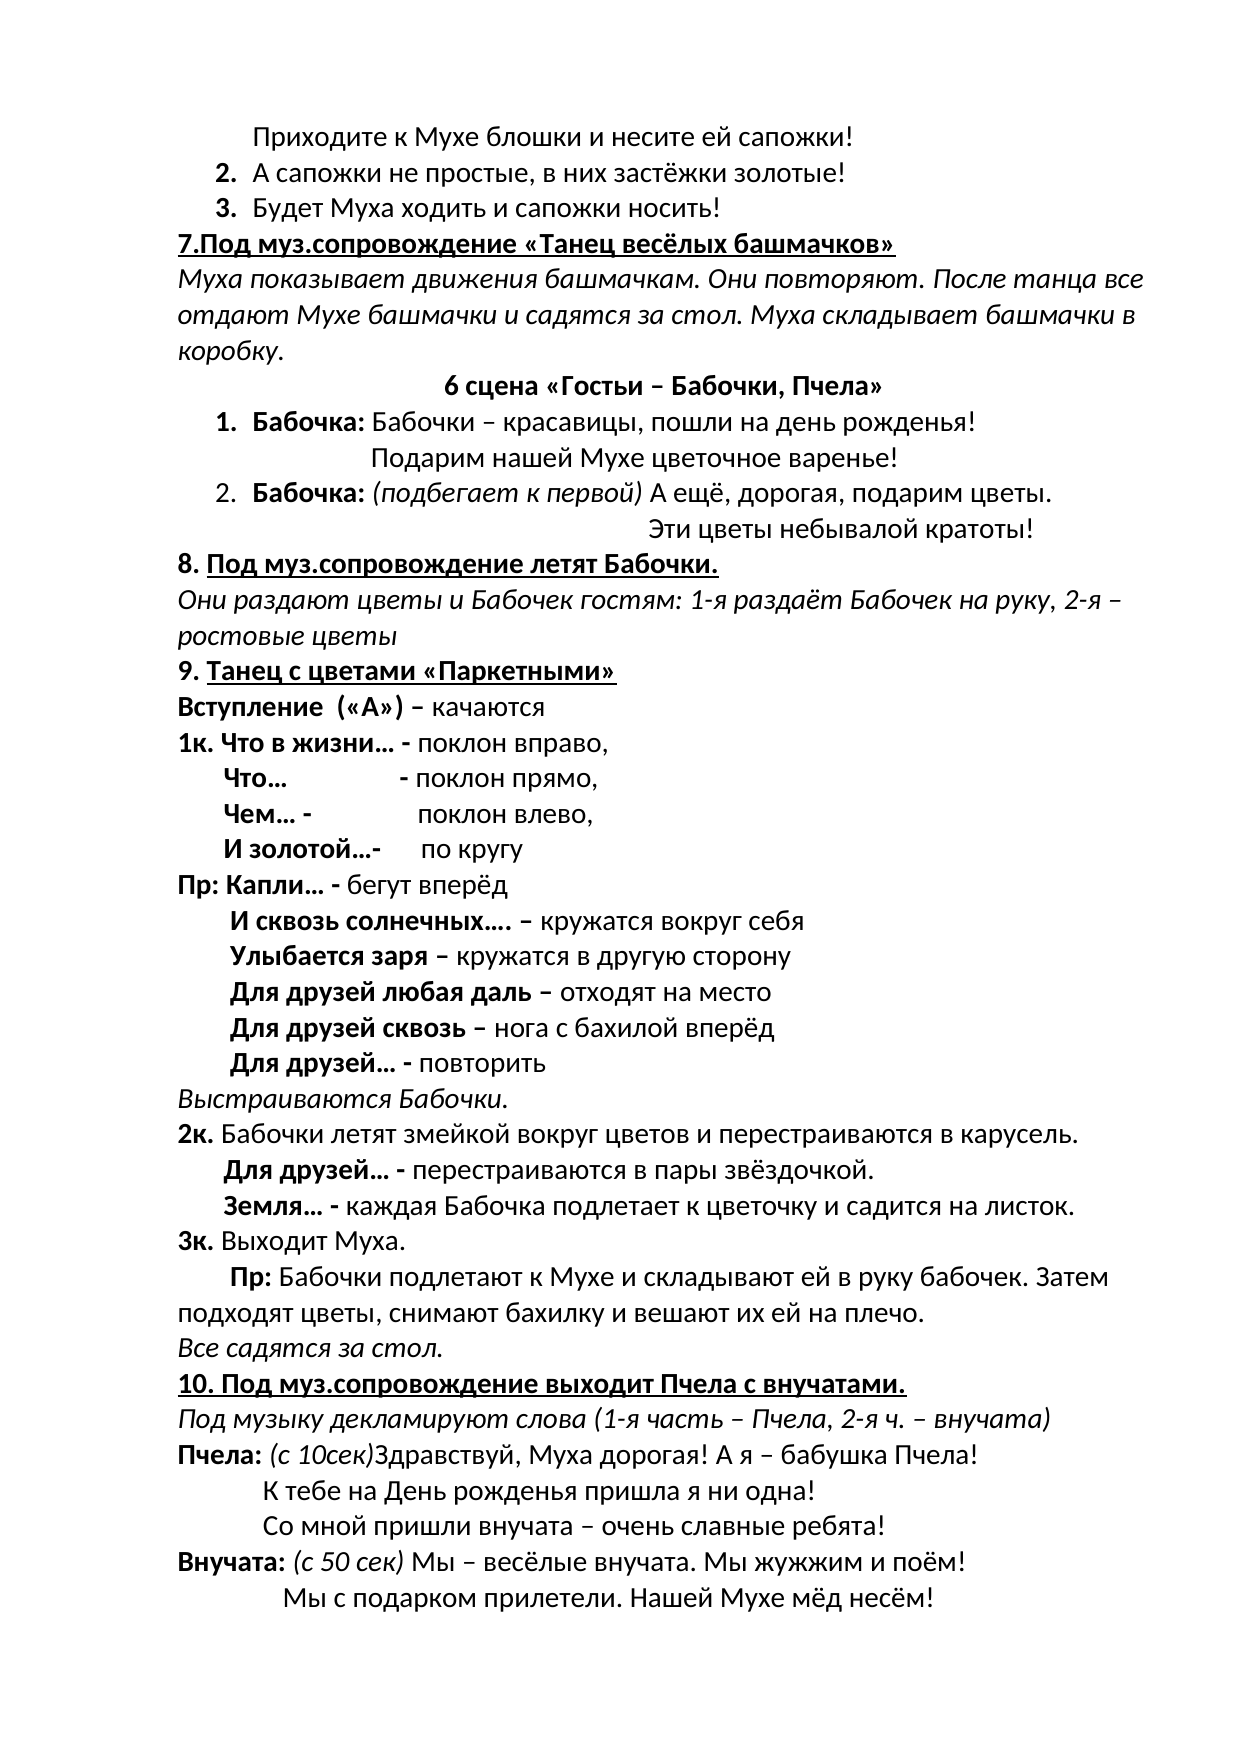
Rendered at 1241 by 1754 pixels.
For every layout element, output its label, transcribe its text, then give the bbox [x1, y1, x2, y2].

text Земля… - каждая Бабочка подлетает к цветочку и садится на листок. [177, 1187, 1152, 1222]
text Что… - поклон прямо, [177, 759, 1152, 795]
text Для друзей… - перестраиваются в пары звёздочкой. [177, 1151, 1152, 1187]
text Пчела: (с 10сек)Здравствуй, Муха дорогая! А я – бабушка Пчела! [177, 1436, 1152, 1472]
text Для друзей сквозь – нога с бахилой вперёд [177, 1009, 1152, 1044]
text Для друзей любая даль – отходят на место [177, 973, 1152, 1009]
list А сапожки не простые, в них застёжки золотые! [215, 154, 1152, 189]
text 7.Под муз.сопровождение «Танец весёлых башмачков» [177, 225, 1152, 261]
text Пр: Капли… - бегут вперёд [177, 866, 1152, 902]
text Подарим нашей Мухе цветочное варенье! [252, 439, 1152, 474]
text 2к. Бабочки летят змейкой вокруг цветов и перестраиваются в карусель. [177, 1116, 1152, 1151]
text И золотой…- по кругу [177, 831, 1152, 866]
text Улыбается заря – кружатся в другую сторону [177, 937, 1152, 973]
list Бабочка: Бабочки – красавицы, пошли на день рожденья! [215, 403, 1152, 439]
text 9. Танец с цветами «Паркетными» [177, 652, 1152, 688]
text И сквозь солнечных…. – кружатся вокруг себя [177, 902, 1152, 937]
text 1к. Что в жизни… - поклон вправо, [177, 724, 1152, 759]
text Выстраиваются Бабочки. [177, 1080, 1152, 1116]
text Вступление («А») – качаются [177, 688, 1152, 724]
text Приходите к Мухе блошки и несите ей сапожки! [252, 118, 1152, 154]
text Под музыку декламируют слова (1-я часть – Пчела, 2-я ч. – внучата) [177, 1401, 1152, 1436]
text 6 сцена «Гостьи – Бабочки, Пчела» [177, 367, 1152, 403]
text Муха показывает движения башмачкам. Они повторяют. После танца все отдают Мухе башмачки и садятся за стол. Муха складывает башмачки в коробку. [177, 261, 1152, 367]
text 3к. Выходит Муха. [177, 1222, 1152, 1258]
list Будет Муха ходить и сапожки носить! [215, 189, 1152, 225]
text Они раздают цветы и Бабочек гостям: 1-я раздаёт Бабочек на руку, 2-я – ростовые цветы [177, 581, 1152, 652]
text 8. Под муз.сопровождение летят Бабочки. [177, 546, 1152, 581]
text Внучата: (с 50 сек) Мы – весёлые внучата. Мы жужжим и поём! [177, 1543, 1152, 1579]
text Мы с подарком прилетели. Нашей Мухе мёд несём! [177, 1579, 1152, 1614]
text Для друзей… - повторить [177, 1044, 1152, 1080]
text Со мной пришли внучата – очень славные ребята! [177, 1507, 1152, 1543]
list Бабочка: (подбегает к первой) А ещё, дорогая, подарим цветы. [215, 474, 1152, 510]
text 10. Под муз.сопровождение выходит Пчела с внучатами. [177, 1365, 1152, 1401]
text Чем… - поклон влево, [177, 795, 1152, 831]
text Эти цветы небывалой кратоты! [252, 510, 1152, 546]
text К тебе на День рожденья пришла я ни одна! [177, 1472, 1152, 1507]
text Все садятся за стол. [177, 1329, 1152, 1365]
text Пр: Бабочки подлетают к Мухе и складывают ей в руку бабочек. Затем подходят цветы, снимают бахилку и вешают их ей на плечо. [177, 1258, 1152, 1329]
